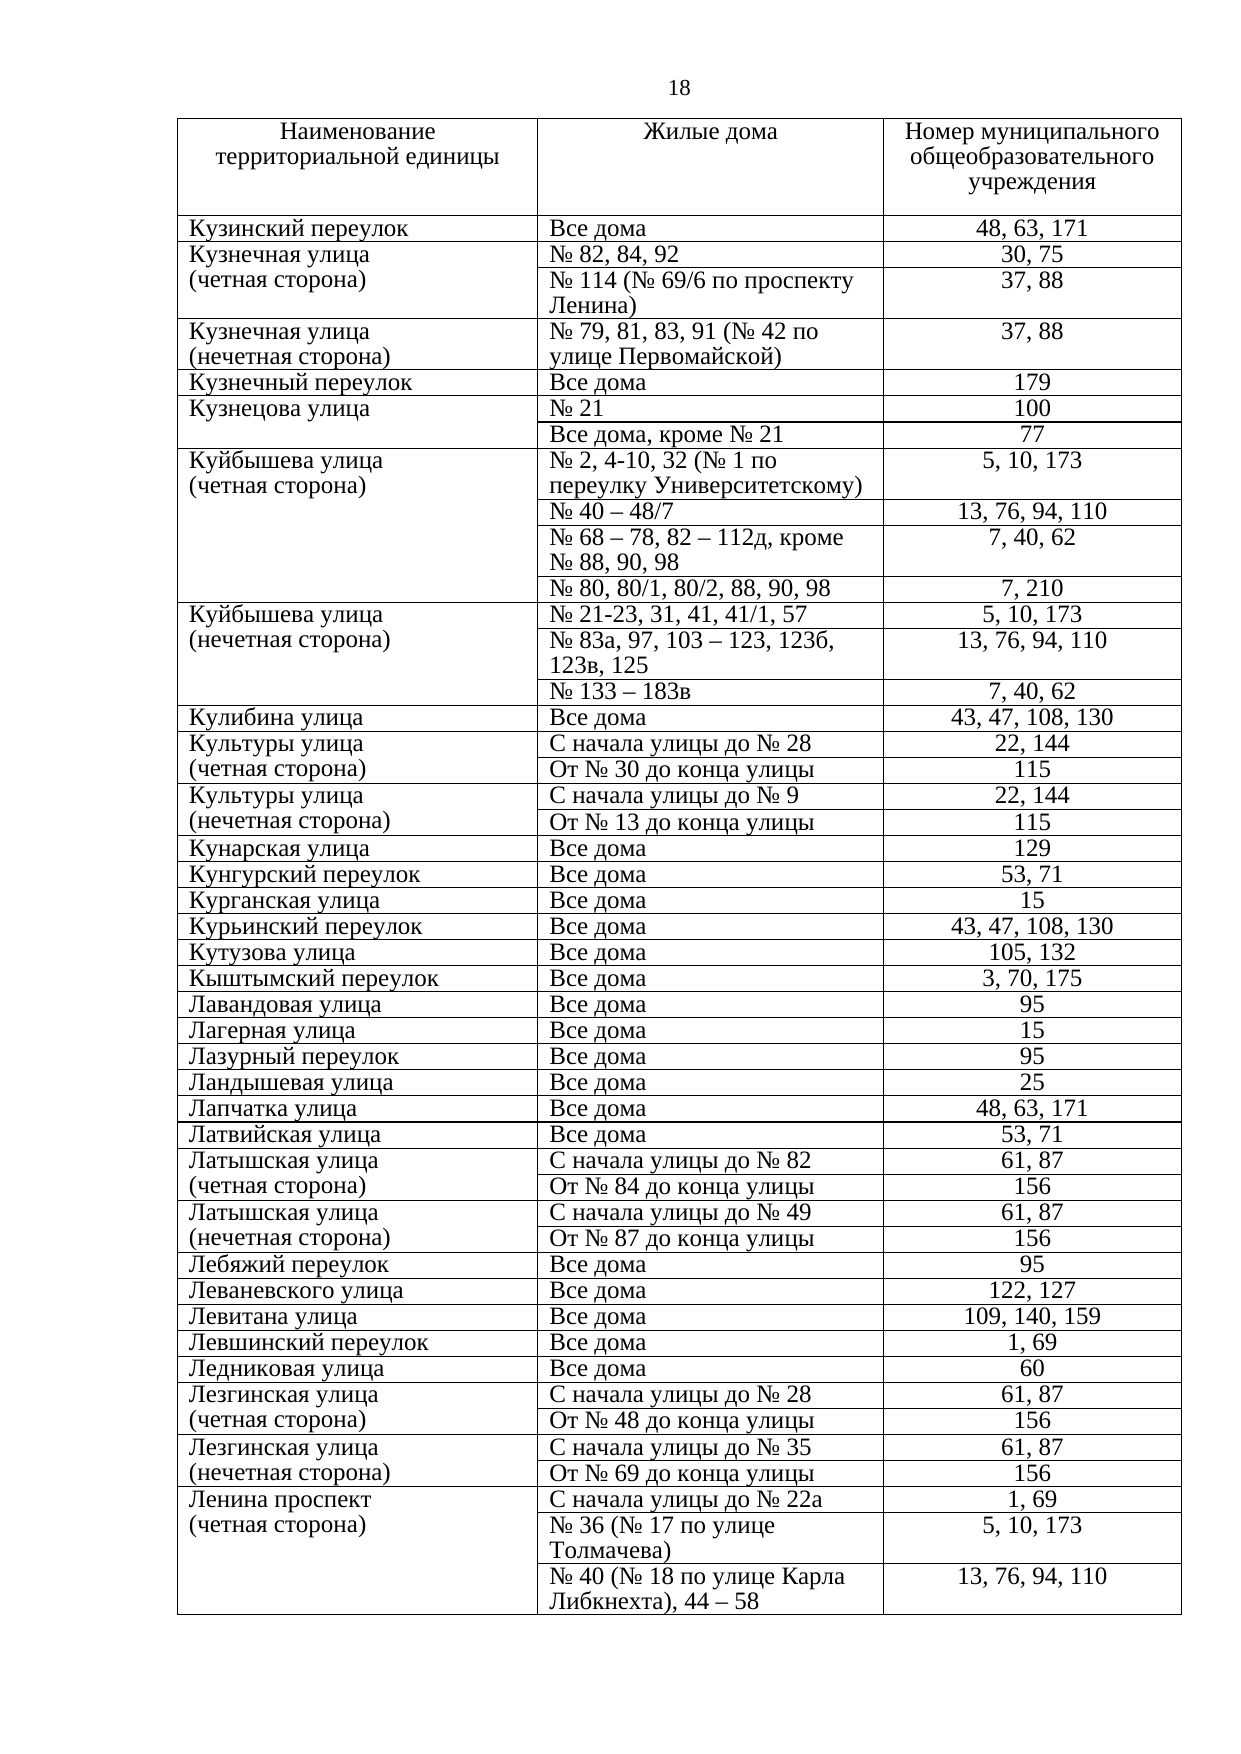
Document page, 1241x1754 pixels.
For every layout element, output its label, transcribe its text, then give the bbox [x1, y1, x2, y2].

table_cell Культуры улица (нечетная сторона) [178, 784, 537, 835]
table_cell Ландышевая улица [178, 1070, 537, 1095]
table_cell № 68 – 78, 82 – 112д, кроме № 88, 90, 98 [538, 526, 883, 576]
table_cell Курьинский переулок [178, 914, 537, 939]
table_cell Все дома, кроме № 21 [538, 423, 883, 447]
table_cell № 40 – 48/7 [538, 500, 883, 524]
table_cell Кузнечная улица (четная сторона) [178, 242, 537, 318]
table_cell Все дома [538, 862, 883, 887]
table_cell Кузнечный переулок [178, 370, 537, 395]
table_cell 61, 87 [884, 1383, 1181, 1408]
table_cell 13, 76, 94, 110 [884, 500, 1181, 524]
table_cell 61, 87 [884, 1435, 1181, 1460]
table_cell Кузнечная улица (нечетная сторона) [178, 319, 537, 369]
table_cell 15 [884, 888, 1181, 913]
table_cell 122, 127 [884, 1279, 1181, 1304]
table_cell 95 [884, 992, 1181, 1017]
table_cell 156 [884, 1175, 1181, 1199]
table_cell 61, 87 [884, 1201, 1181, 1226]
table_cell Все дома [538, 992, 883, 1017]
table_cell С начала улицы до № 22а [538, 1487, 883, 1512]
table_cell С начала улицы до № 28 [538, 1383, 883, 1408]
table_cell 3, 70, 175 [884, 966, 1181, 991]
table_cell Культуры улица (четная сторона) [178, 732, 537, 783]
table_cell 95 [884, 1044, 1181, 1069]
table_cell Кутузова улица [178, 940, 537, 965]
table_cell № 82, 84, 92 [538, 242, 883, 267]
table_cell С начала улицы до № 49 [538, 1201, 883, 1226]
table_cell № 36 (№ 17 по улице Толмачева) [538, 1513, 883, 1563]
table_cell С начала улицы до № 9 [538, 784, 883, 809]
table_cell Ленина проспект (четная сторона) [178, 1487, 537, 1614]
table_cell Лавандовая улица [178, 992, 537, 1017]
table_cell От № 48 до конца улицы [538, 1409, 883, 1434]
table_header Жилые дома [538, 119, 883, 215]
table_cell Латышская улица (нечетная сторона) [178, 1201, 537, 1252]
table_cell № 79, 81, 83, 91 (№ 42 по улице Первомайской) [538, 319, 883, 369]
table_cell Все дома [538, 888, 883, 913]
table_cell № 2, 4-10, 32 (№ 1 по переулку Университетскому) [538, 449, 883, 498]
table_cell 61, 87 [884, 1149, 1181, 1173]
table_cell 95 [884, 1253, 1181, 1278]
table_cell Все дома [538, 1096, 883, 1121]
table_cell От № 30 до конца улицы [538, 758, 883, 783]
table_cell 156 [884, 1409, 1181, 1434]
table_cell № 40 (№ 18 по улице Карла Либкнехта), 44 – 58 [538, 1564, 883, 1614]
table_cell Ледниковая улица [178, 1357, 537, 1382]
table_cell Все дома [538, 1305, 883, 1330]
table_cell 1, 69 [884, 1487, 1181, 1512]
table_cell Все дома [538, 836, 883, 861]
table_cell 156 [884, 1227, 1181, 1252]
table_cell 53, 71 [884, 1123, 1181, 1147]
table_cell № 80, 80/1, 80/2, 88, 90, 98 [538, 577, 883, 602]
table_cell Латышская улица (четная сторона) [178, 1149, 537, 1199]
table_cell Лезгинская улица (нечетная сторона) [178, 1435, 537, 1486]
table_cell 60 [884, 1357, 1181, 1382]
table_cell 43, 47, 108, 130 [884, 914, 1181, 939]
table_cell 53, 71 [884, 862, 1181, 887]
table_cell Все дома [538, 1357, 883, 1382]
table_cell Леваневского улица [178, 1279, 537, 1304]
table_cell С начала улицы до № 35 [538, 1435, 883, 1460]
table_cell № 114 (№ 69/6 по проспекту Ленина) [538, 268, 883, 318]
table_cell № 83а, 97, 103 – 123, 123б, 123в, 125 [538, 629, 883, 679]
table_cell Курганская улица [178, 888, 537, 913]
table_cell 1, 69 [884, 1331, 1181, 1356]
table_cell 30, 75 [884, 242, 1181, 267]
table_cell 13, 76, 94, 110 [884, 1564, 1181, 1614]
table_cell Лагерная улица [178, 1018, 537, 1043]
table_cell От № 69 до конца улицы [538, 1461, 883, 1486]
table_cell Все дома [538, 966, 883, 991]
table_cell 22, 144 [884, 784, 1181, 809]
table_cell 105, 132 [884, 940, 1181, 965]
table_cell 7, 40, 62 [884, 526, 1181, 576]
table_cell Все дома [538, 1070, 883, 1095]
table_cell 5, 10, 173 [884, 449, 1181, 498]
table_cell Лезгинская улица (четная сторона) [178, 1383, 537, 1434]
table_cell С начала улицы до № 28 [538, 732, 883, 757]
table_cell 7, 210 [884, 577, 1181, 602]
table_cell Все дома [538, 1044, 883, 1069]
table_cell 13, 76, 94, 110 [884, 629, 1181, 679]
table_cell 48, 63, 171 [884, 1096, 1181, 1121]
table_cell 179 [884, 370, 1181, 395]
table_cell 25 [884, 1070, 1181, 1095]
table_cell № 21-23, 31, 41, 41/1, 57 [538, 603, 883, 628]
table_cell Кулибина улица [178, 706, 537, 731]
table_cell 100 [884, 396, 1181, 421]
table_header Номер муниципального общеобразовательного учреждения [884, 119, 1181, 215]
table_cell 109, 140, 159 [884, 1305, 1181, 1330]
table_cell Лебяжий переулок [178, 1253, 537, 1278]
table_cell Все дома [538, 914, 883, 939]
table_cell С начала улицы до № 82 [538, 1149, 883, 1173]
table_cell 115 [884, 810, 1181, 835]
table_cell 156 [884, 1461, 1181, 1486]
table_cell 5, 10, 173 [884, 603, 1181, 628]
table_cell 129 [884, 836, 1181, 861]
table_cell Все дома [538, 1253, 883, 1278]
table_cell Латвийская улица [178, 1123, 537, 1147]
table_cell Левитана улица [178, 1305, 537, 1330]
table_cell Кунарская улица [178, 836, 537, 861]
table_cell 37, 88 [884, 268, 1181, 318]
table_cell Все дома [538, 370, 883, 395]
table_cell 115 [884, 758, 1181, 783]
table_cell Все дома [538, 1331, 883, 1356]
table_cell Кунгурский переулок [178, 862, 537, 887]
table_cell От № 84 до конца улицы [538, 1175, 883, 1199]
table_cell № 133 – 183в [538, 680, 883, 705]
table_cell Куйбышева улица (нечетная сторона) [178, 603, 537, 705]
table_cell Лапчатка улица [178, 1096, 537, 1121]
table_cell Кузнецова улица [178, 396, 537, 447]
table_cell 5, 10, 173 [884, 1513, 1181, 1563]
table_cell 37, 88 [884, 319, 1181, 369]
table_cell Левшинский переулок [178, 1331, 537, 1356]
table_cell 22, 144 [884, 732, 1181, 757]
table_cell Все дома [538, 1123, 883, 1147]
table_cell № 21 [538, 396, 883, 421]
table_cell Кыштымский переулок [178, 966, 537, 991]
table_cell От № 13 до конца улицы [538, 810, 883, 835]
table_cell 77 [884, 423, 1181, 447]
table_cell От № 87 до конца улицы [538, 1227, 883, 1252]
table_header Наименование территориальной единицы [178, 119, 537, 215]
table_cell 48, 63, 171 [884, 216, 1181, 241]
table_cell Все дома [538, 216, 883, 241]
table_cell 7, 40, 62 [884, 680, 1181, 705]
table_cell 15 [884, 1018, 1181, 1043]
table_cell Кузинский переулок [178, 216, 537, 241]
table_cell Все дома [538, 1018, 883, 1043]
table_cell Все дома [538, 706, 883, 731]
table_cell 43, 47, 108, 130 [884, 706, 1181, 731]
table_cell Куйбышева улица (четная сторона) [178, 449, 537, 602]
table_cell Все дома [538, 1279, 883, 1304]
table_cell Все дома [538, 940, 883, 965]
table_cell Лазурный переулок [178, 1044, 537, 1069]
